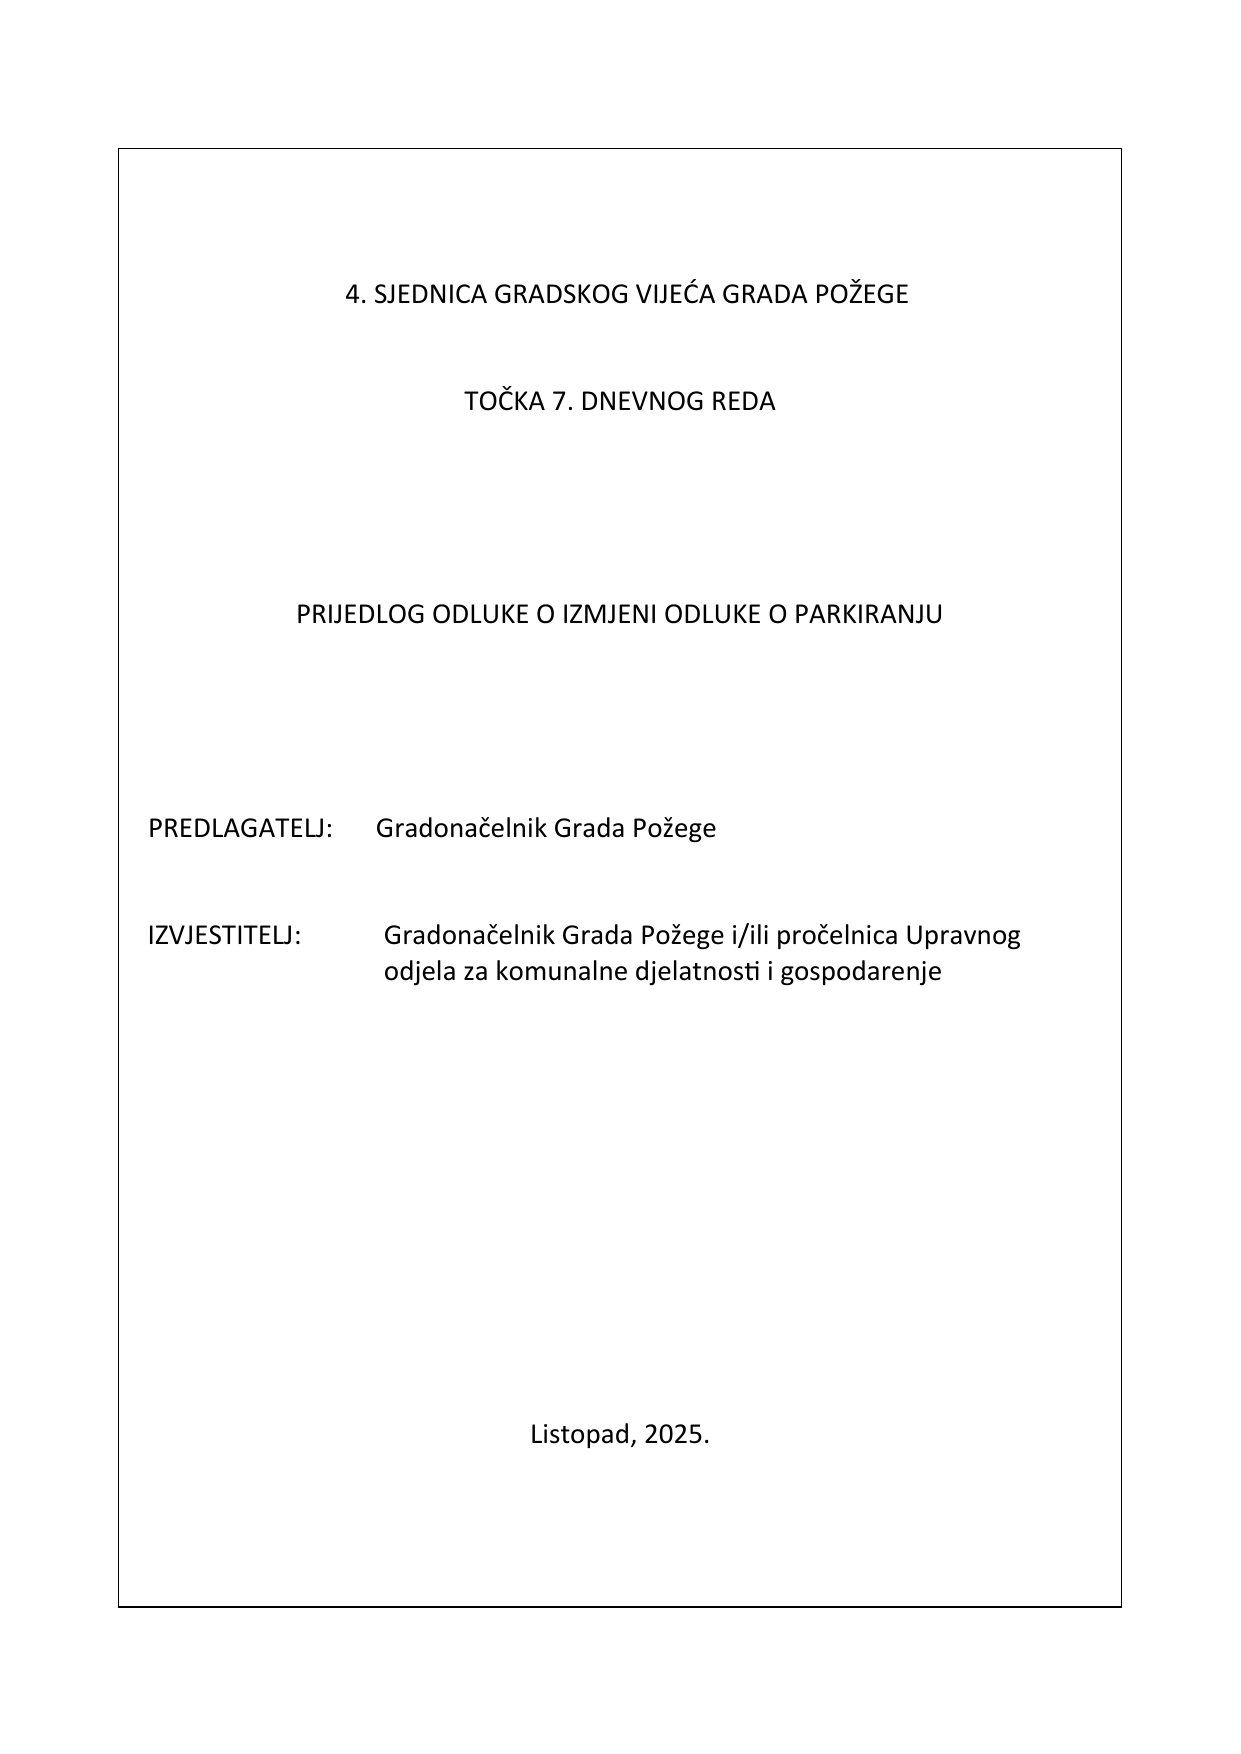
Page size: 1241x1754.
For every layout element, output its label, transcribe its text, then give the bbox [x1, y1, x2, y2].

table_header 4. SJEDNICA GRADSKOG VIJEĆA GRADA POŽEGE TOČKA 7. DNEVNOG REDA PRIJEDLOG ODLUKE O IZMJENI ODLUKE O PARKIRANJU PREDLAGATELJ: Gradonačelnik Grada Požege IZVJESTITELJ: Gradonačelnik Grada Požege i/ili pročelnica Upravnog odjela za komunalne djelatnosti i gospodarenje Listopad, 2025. [119, 149, 1121, 1606]
